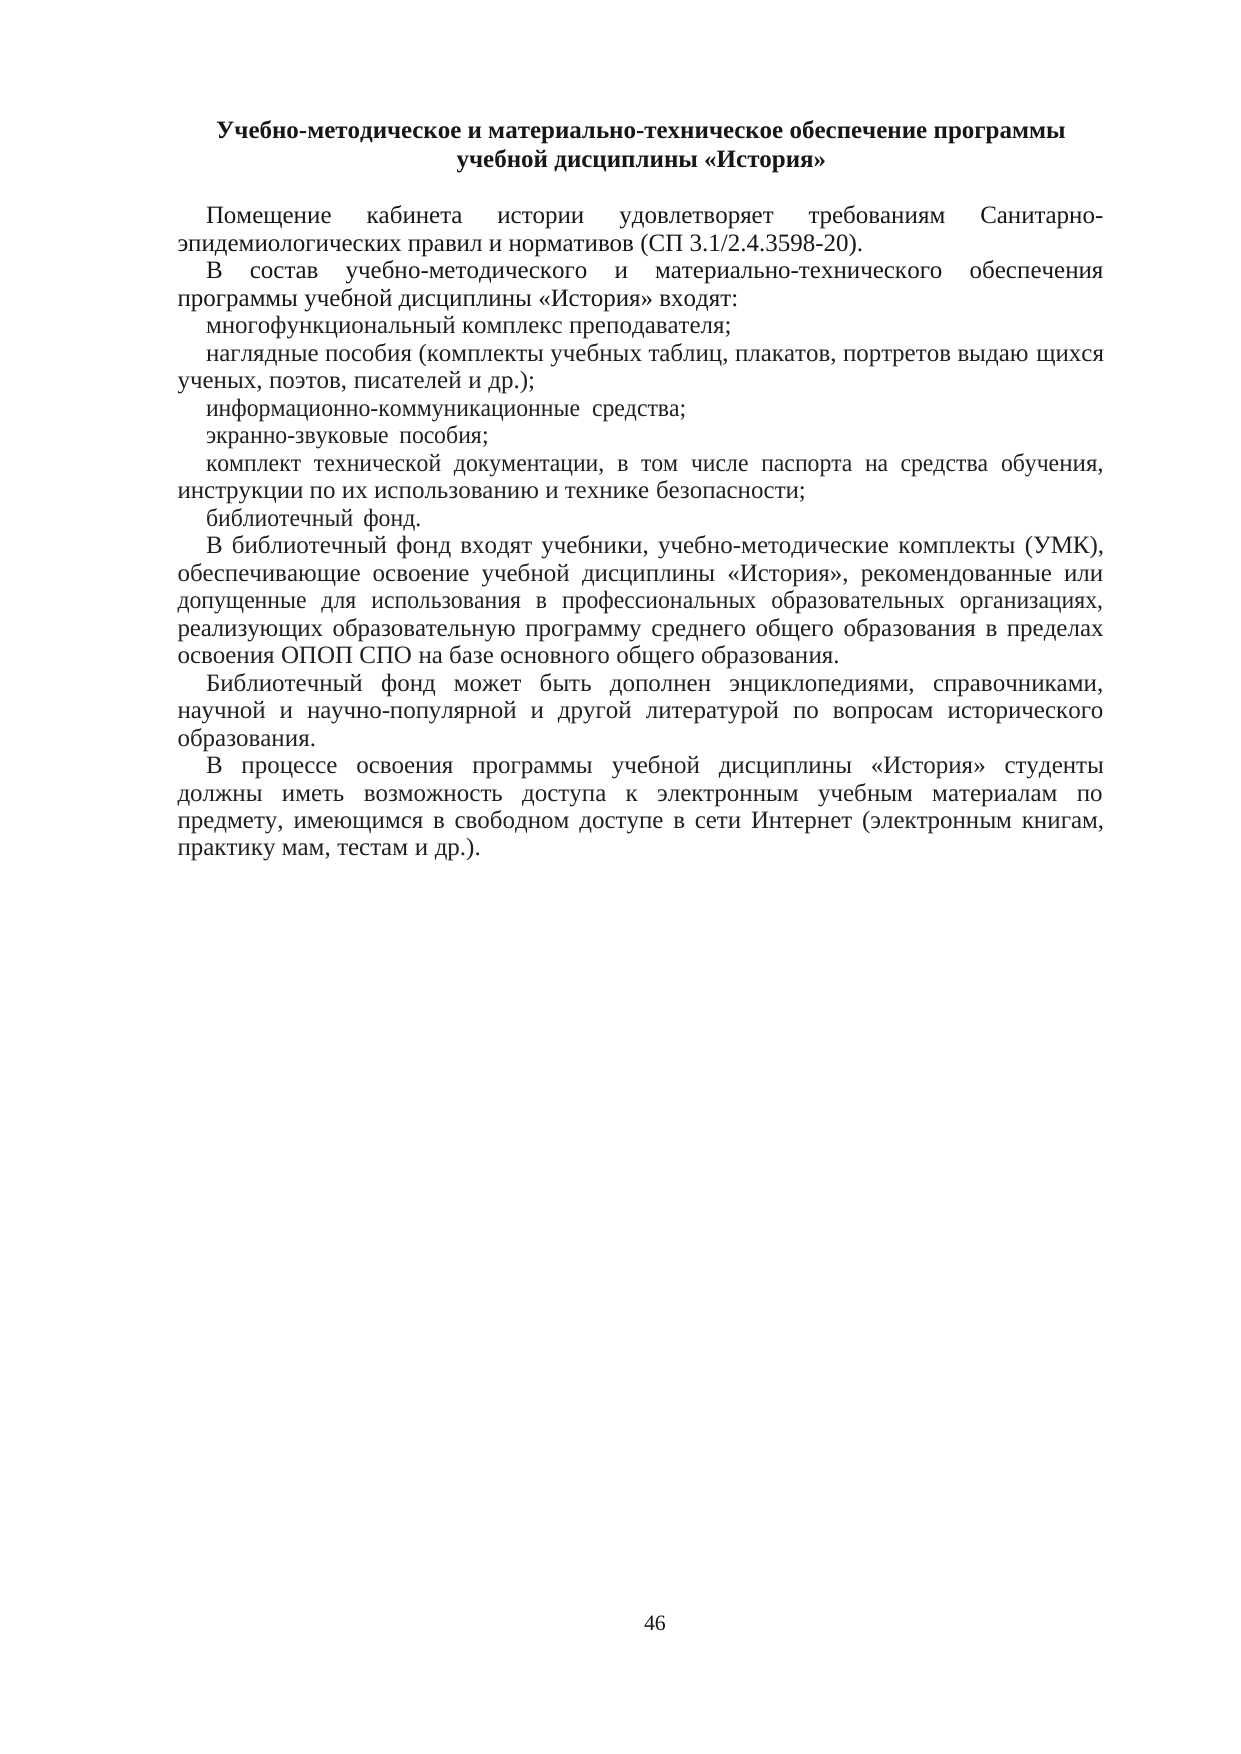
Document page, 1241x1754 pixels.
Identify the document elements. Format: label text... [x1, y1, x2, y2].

text В состав учебно-методического и материально-технического обеспечения программы учебной дисциплины «История» входят: [177, 257, 1104, 311]
text наглядные пособия (комплекты учебных таблиц, плакатов, портретов выдаю щихся ученых, поэтов, писателей и др.); [177, 339, 1104, 394]
text В процессе освоения программы учебной дисциплины «История» студенты должны иметь возможность доступа к электронным учебным материалам по предмету, имеющимся в свободном доступе в сети Интернет (электронным книгам, практику мам, тестам и др.). [177, 752, 1104, 861]
text многофункциональный комплекс преподавателя; [177, 312, 1104, 339]
text комплект технической документации, в том числе паспорта на средства обучения, инструкции по их использованию и технике безопасности; [177, 449, 1104, 504]
text Помещение кабинета истории удовлетворяет требованиям Санитарно-эпидемиологических правил и нормативов (СП 3.1/2.4.3598-20). [177, 202, 1104, 256]
text Учебно-методическое и материально-техническое обеспечение программы учебной дисциплины «История» [177, 115, 1104, 173]
text В библиотечный фонд входят учебники, учебно-методические комплекты (УМК), обеспечивающие освоение учебной дисциплины «История», рекомендованные или допущенные для использования в профессиональных образовательных организациях, реализующих образовательную программу среднего общего образования в пределах освоения ОПОП СПО на базе основного общего образования. [177, 532, 1104, 669]
text экранно-звуковые пособия; [177, 422, 1104, 449]
text информационно-коммуникационные средства; [177, 394, 1104, 422]
text Библиотечный фонд может быть дополнен энциклопедиями, справочниками, научной и научно-популярной и другой литературой по вопросам исторического образования. [177, 669, 1104, 751]
text библиотечный фонд. [177, 504, 1104, 532]
